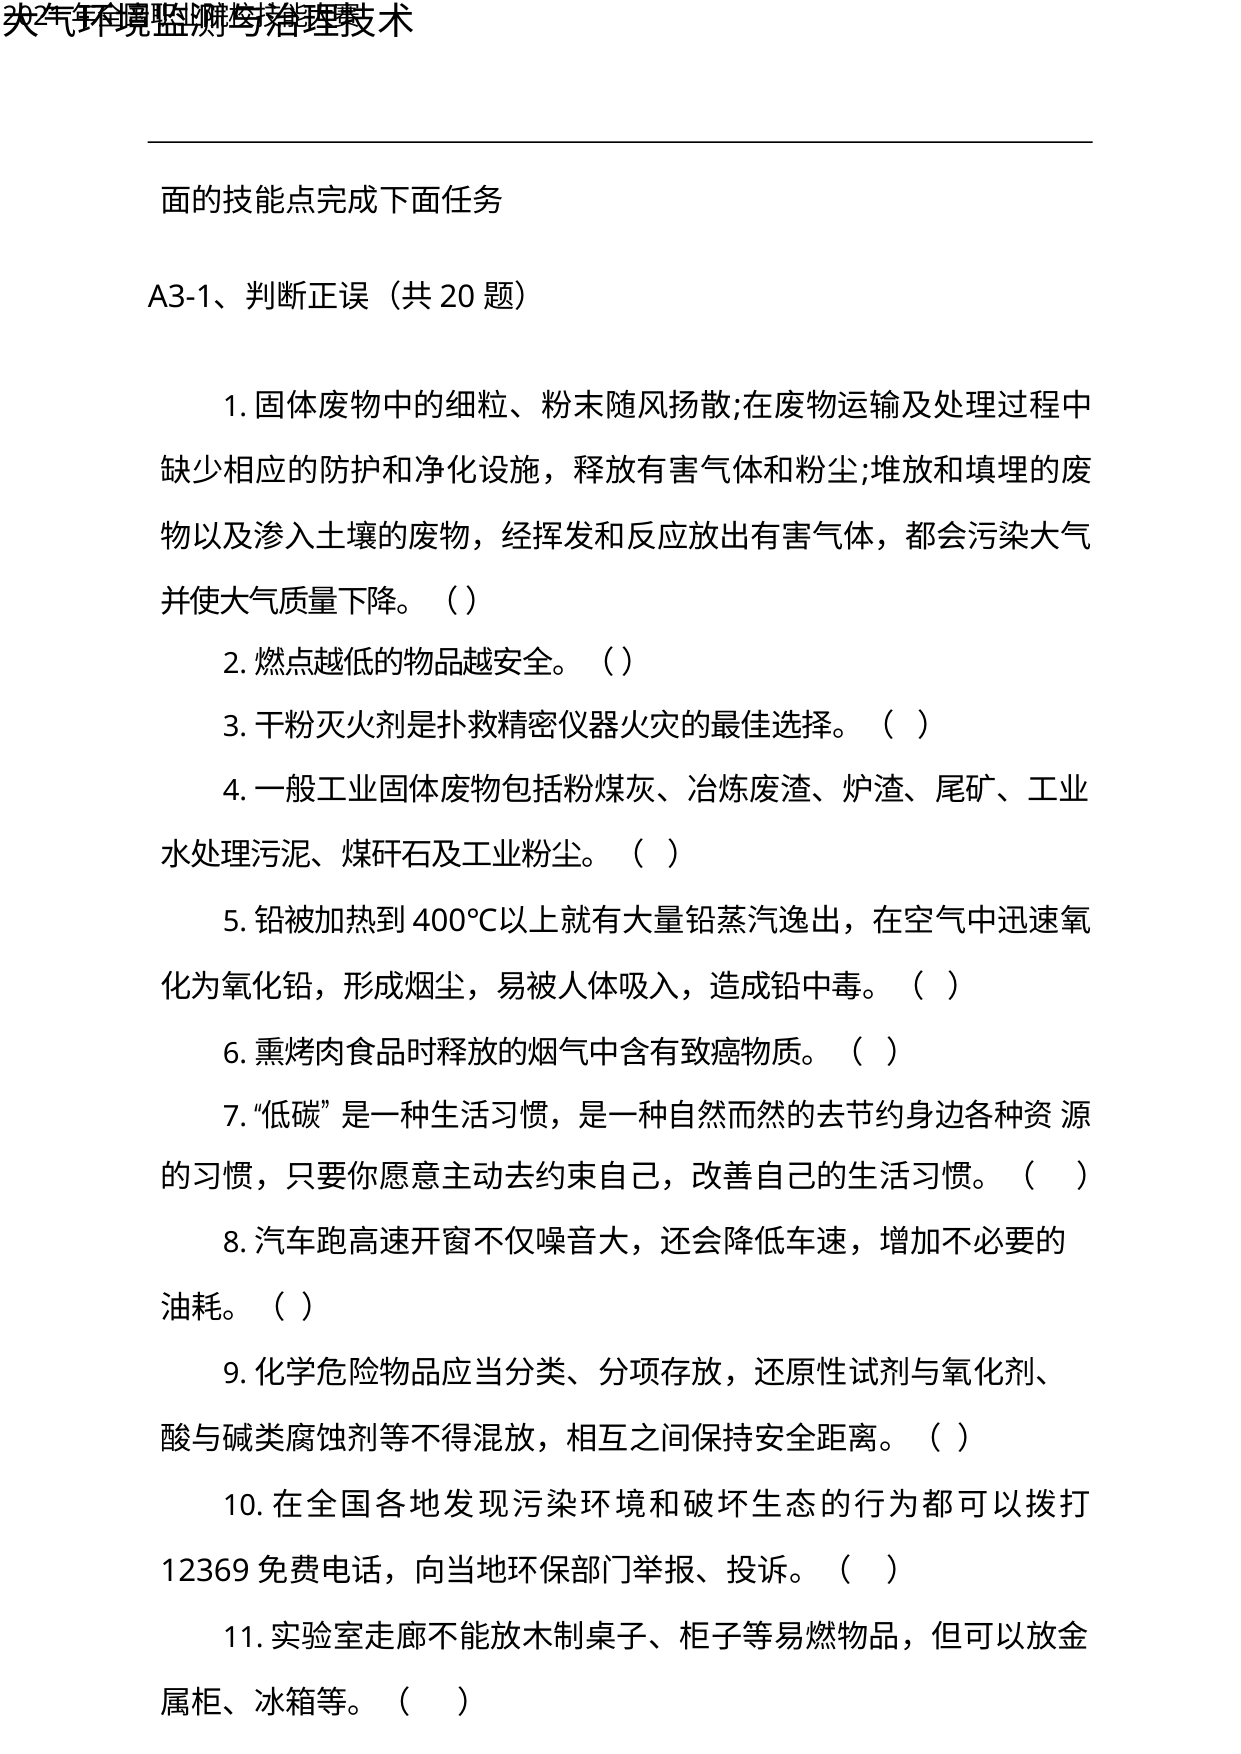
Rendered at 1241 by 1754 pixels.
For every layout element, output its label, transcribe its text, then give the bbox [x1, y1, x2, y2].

list “低碳”是一种生活习惯，是一种自然而然的去节约身边各种资 源的习惯，只要你愿意主动去约束自己，改善自己的生活习惯。（ ） [160, 1091, 1108, 1196]
list 燃点越低的物品越安全。（ ） [223, 642, 1190, 682]
list 汽车跑高速开窗不仅噪音大，还会降低车速，增加不必要的油耗。（ ） [160, 1216, 1093, 1327]
list 在全国各地发现污染环境和破坏生态的行为都可以拨打12369 免费电话，向当地环保部门举报、投诉。（ ） [160, 1479, 1093, 1590]
list 干粉灭火剂是扑救精密仪器火灾的最佳选择。（ ） [223, 700, 1190, 745]
list 熏烤肉食品时释放的烟气中含有致癌物质。（ ） [223, 1027, 1190, 1072]
text 面的技能点完成下面任务 [160, 175, 1190, 221]
list 固体废物中的细粒、粉末随风扬散;在废物运输及处理过程中缺少相应的防护和净化设施，释放有害气体和粉尘;堆放和填埋的废物以及渗入土壤的废物，经挥发和反应放出有害气体，都会污染大气并使大气质量下降。（ ） [160, 380, 1093, 622]
list 实验室走廊不能放木制桌子、柜子等易燃物品，但可以放金属柜、冰箱等。（ ） [160, 1611, 1093, 1722]
list 化学危险物品应当分类、分项存放，还原性试剂与氧化剂、酸与碱类腐蚀剂等不得混放，相互之间保持安全距离。（ ） [160, 1348, 1093, 1459]
text A3-1、判断正误（共 20 题） [148, 271, 1190, 317]
list 一般工业固体废物包括粉煤灰、冶炼废渣、炉渣、尾矿、工业水处理污泥、煤矸石及工业粉尘。（ ） [160, 764, 1093, 874]
list 铅被加热到 400℃以上就有大量铅蒸汽逸出，在空气中迅速氧化为氧化铅，形成烟尘，易被人体吸入，造成铅中毒。（ ） [160, 895, 1092, 1006]
